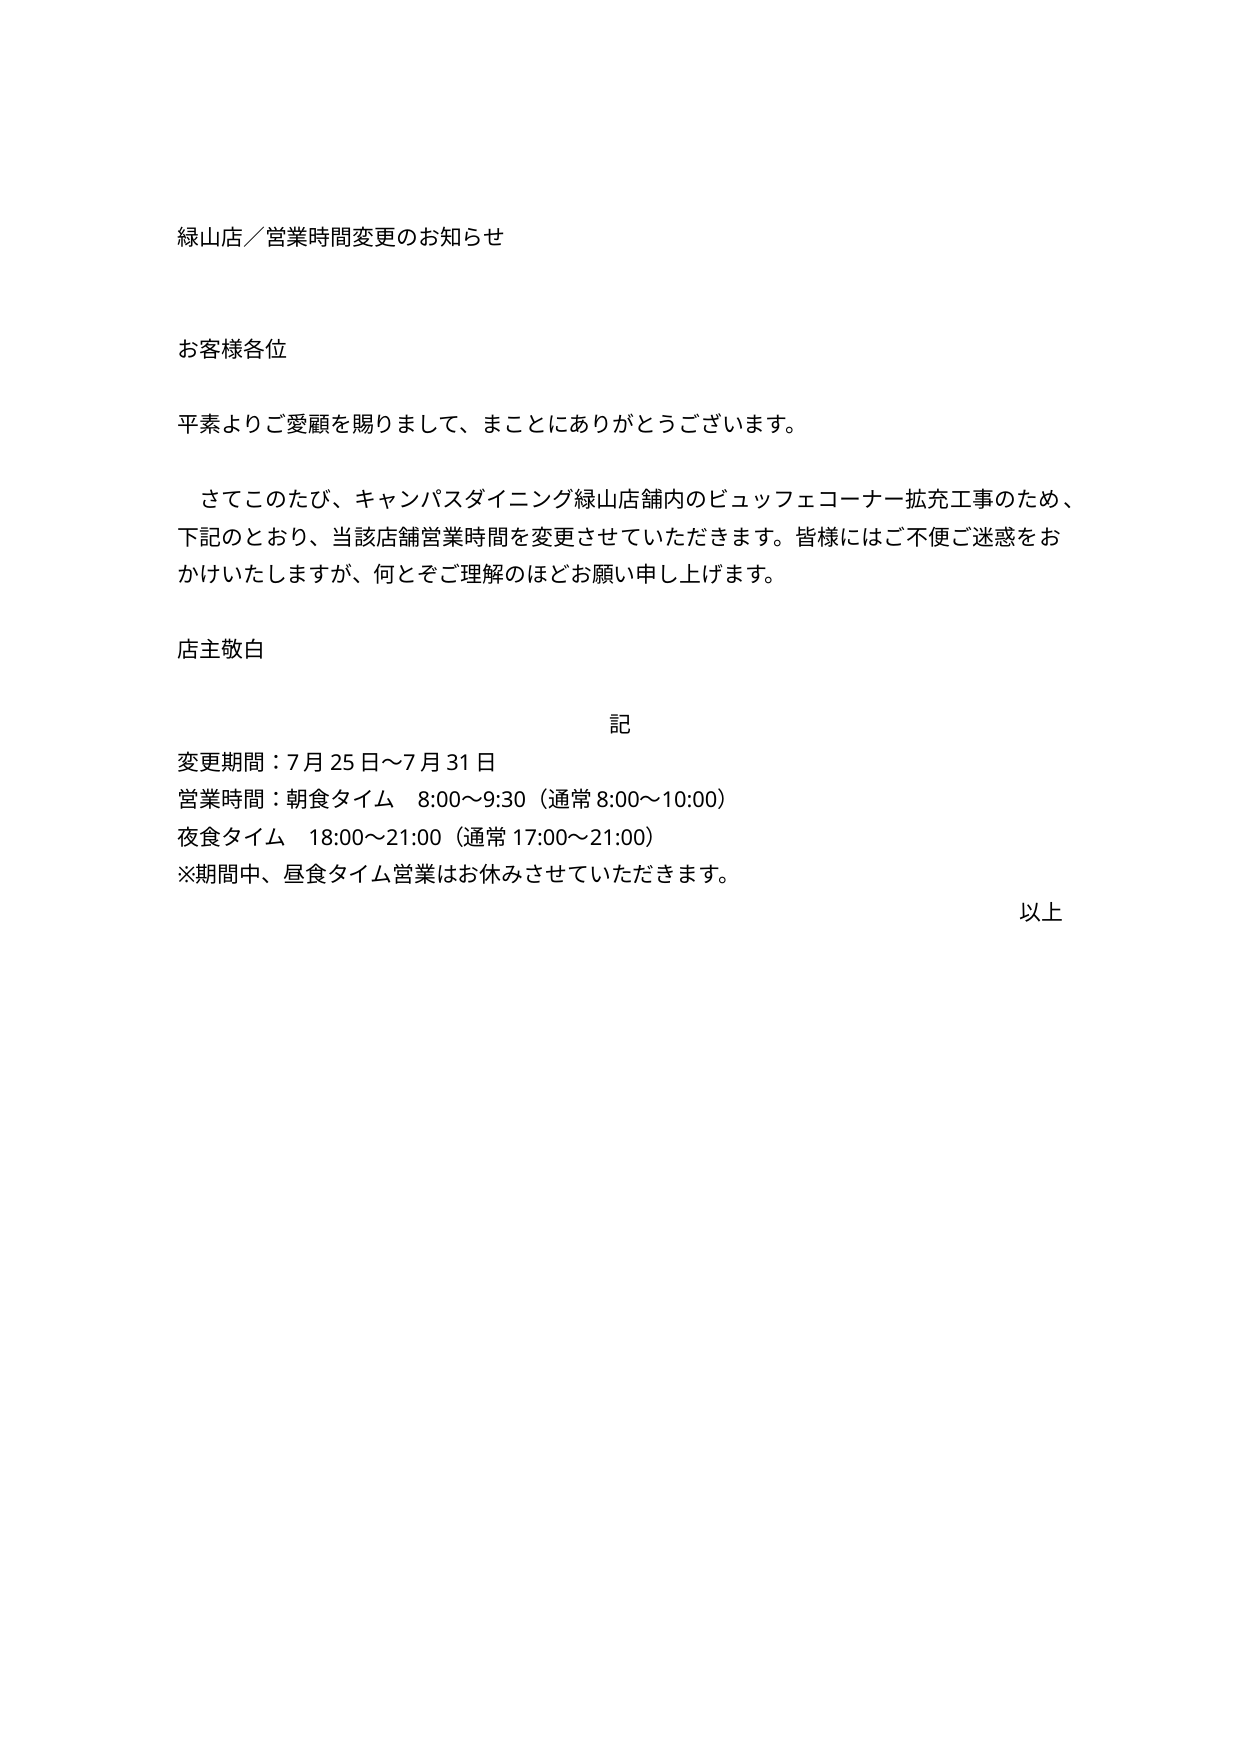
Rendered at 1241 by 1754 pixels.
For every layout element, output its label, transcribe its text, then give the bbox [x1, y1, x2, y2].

text お客様各位 [177, 329, 1063, 367]
text 変更期間：7月25日～7月31日 [177, 742, 1063, 779]
subtitle 記 [177, 704, 1063, 742]
text 夜食タイム 18:00～21:00（通常17:00～21:00） [177, 817, 1063, 854]
text 平素よりご愛顧を賜りまして、まことにありがとうございます。 [177, 404, 1063, 442]
text ※期間中、昼食タイム営業はお休みさせていただきます。 [177, 854, 1063, 892]
text さてこのたび、キャンパスダイニング緑山店舗内のビュッフェコーナー拡充工事のため、下記のとおり、当該店舗営業時間を変更させていただきます。皆様にはご不便ご迷惑をおかけいたしますが、何とぞご理解のほどお願い申し上げます。 [177, 479, 1063, 592]
text 営業時間：朝食タイム 8:00～9:30（通常8:00～10:00） [177, 779, 1063, 817]
text 以上 [177, 892, 1063, 929]
text 店主敬白 [177, 629, 1063, 667]
text 緑山店／営業時間変更のお知らせ [177, 217, 1063, 254]
